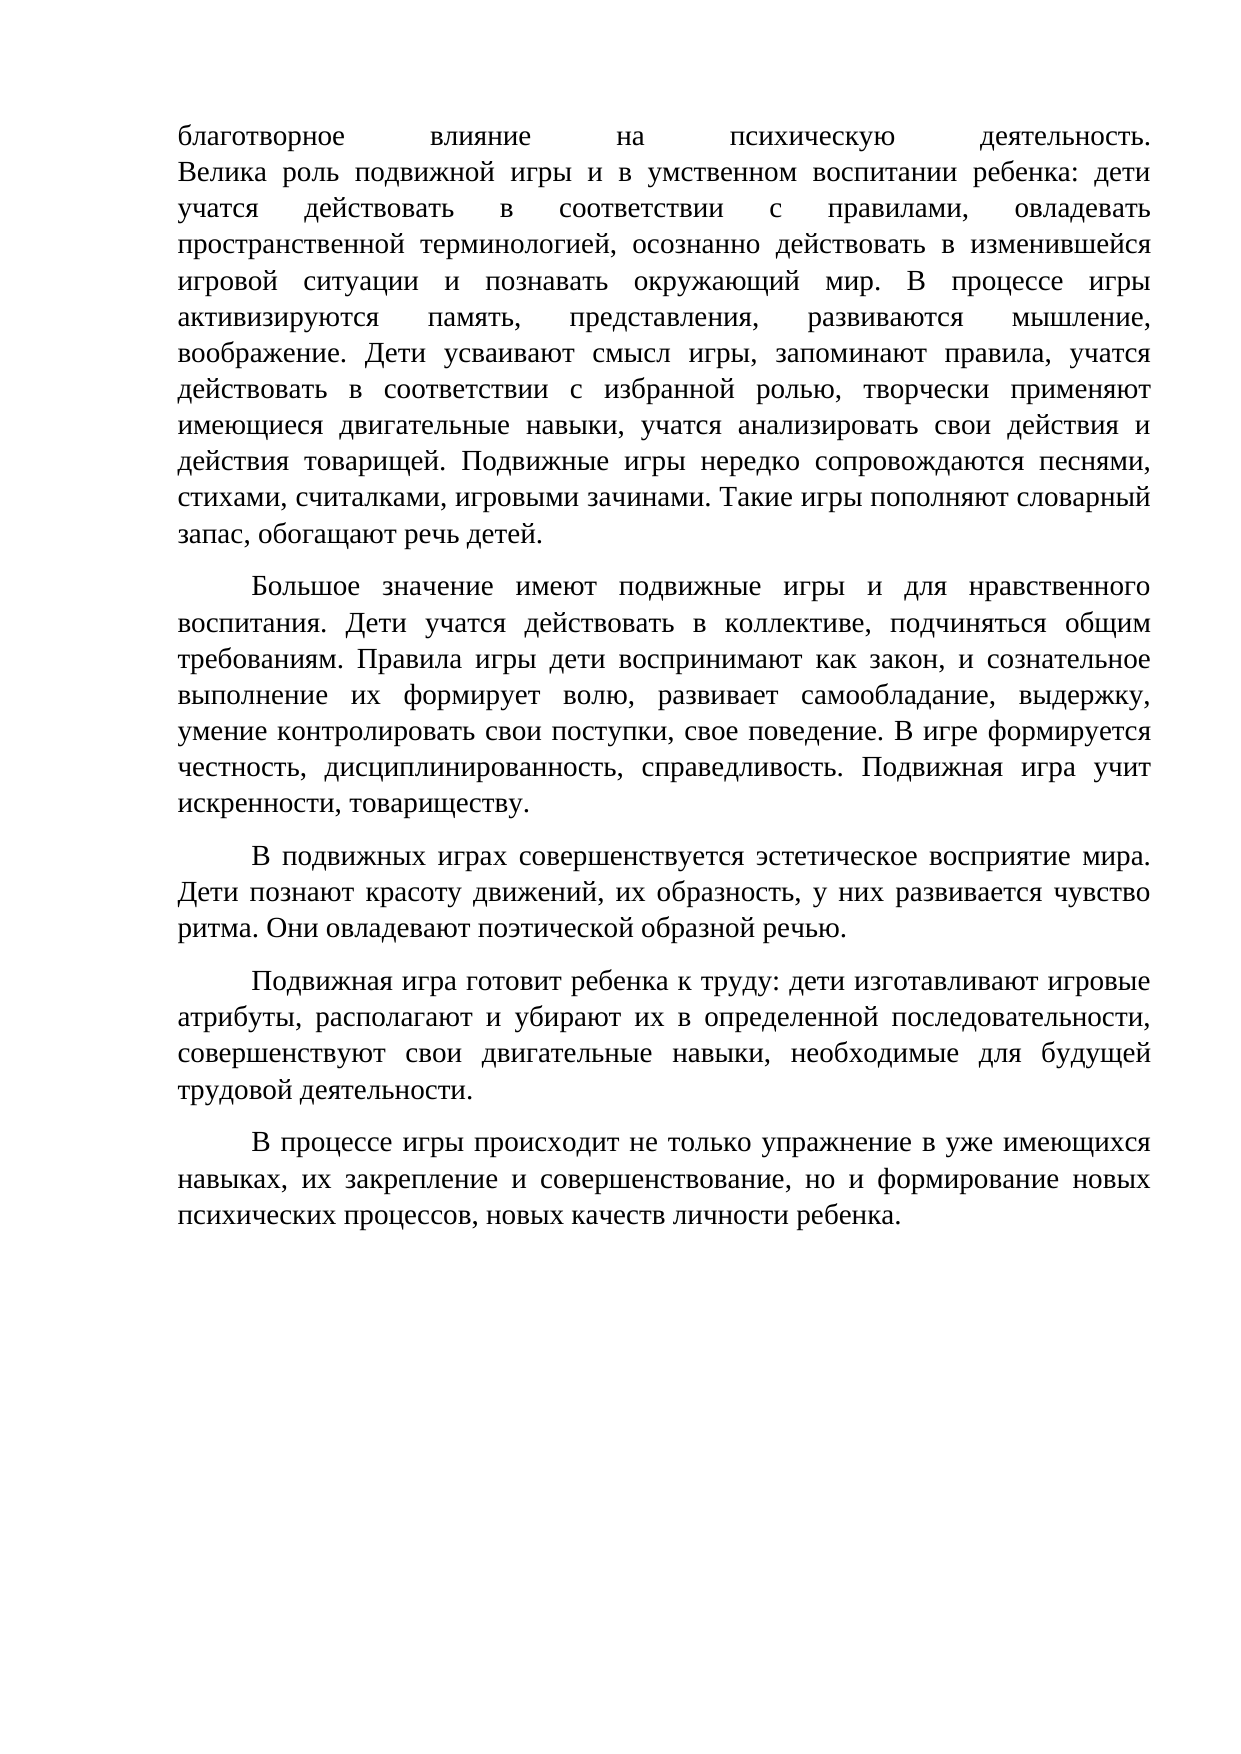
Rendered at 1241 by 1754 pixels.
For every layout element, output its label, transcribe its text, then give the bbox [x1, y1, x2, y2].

text В подвижных играх совершенствуется эстетическое восприятие мира. Дети познают красоту движений, их образность, у них развивается чувство ритма. Они овладевают поэтической образной речью. [177, 838, 1152, 944]
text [177, 118, 1152, 549]
text В процессе игры происходит не только упражнение в уже имеющихся навыках, их закрепление и совершенствование, но и формирование новых психических процессов, новых качеств личности ребенка. [177, 1124, 1152, 1230]
text Подвижная игра готовит ребенка к труду: дети изготавливают игровые атрибуты, располагают и убирают их в определенной последовательности, совершенствуют свои двигательные навыки, необходимые для будущей трудовой деятельности. [177, 963, 1152, 1105]
text Большое значение имеют подвижные игры и для нравственного воспитания. Дети учатся действовать в коллективе, подчиняться общим требованиям. Правила игры дети воспринимают как закон, и сознательное выполнение их формирует волю, развивает самообладание, выдержку, умение контролировать свои поступки, свое поведение. В игре формируется честность, дисциплинированность, справедливость. Подвижная игра учит искренности, товариществу. [177, 568, 1152, 819]
